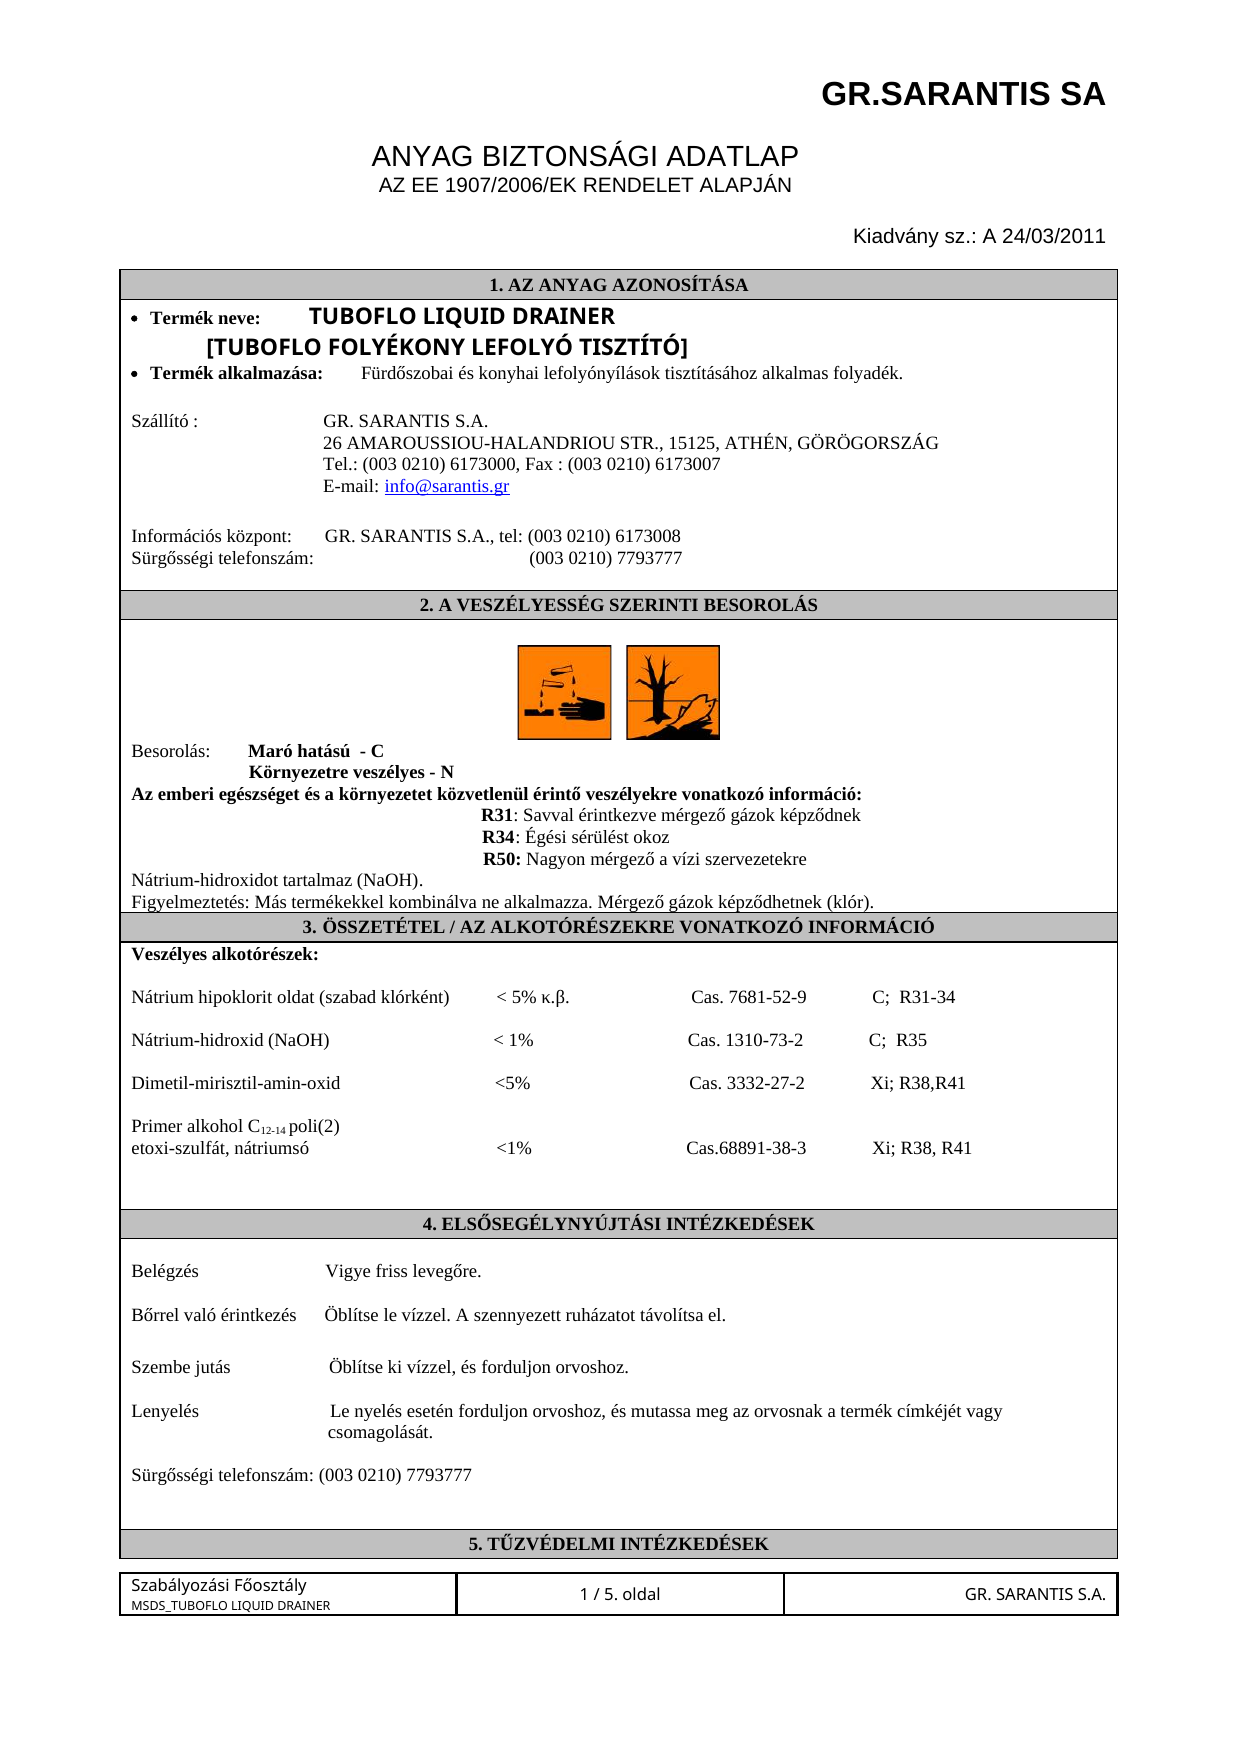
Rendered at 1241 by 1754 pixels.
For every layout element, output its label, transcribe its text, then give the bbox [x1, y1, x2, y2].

table_cell Besorolás: Maró hatású - C Környezetre veszélyes - N Az emberi egészséget és a környezetet közvetlenül érintő veszélyekre vonatkozó információ: R31: Savval érintkezve mérgező gázok képződnek R34: Égési sérülést okoz R50: Nagyon mérgező a vízi szervezetekre Nátrium-hidroxidot tartalmaz (NaOH). Figyelmeztetés: Más termékekkel kombinálva ne alkalmazza. Mérgező gázok képződhetnek (klór). [121, 620, 1117, 912]
table_cell Termék neve: TUBOFLO LIQUID DRAINER [TUBOFLO FOLYÉKONY LEFOLYÓ TISZTÍTÓ] Termék alkalmazása: Fürdőszobai és konyhai lefolyónyílások tisztításához alkalmas folyadék. Szállító : GR. SARANTIS S.A. 26 AMAROUSSIOU-HALANDRIOU STR., 15125, ATHÉN, GÖRÖGORSZÁG Tel.: (003 0210) 6173000, Fax : (003 0210) 6173007 E-mail: info@sarantis.gr Információs központ: GR. SARANTIS S.A., tel: (003 0210) 6173008 Sürgősségi telefonszám: (003 0210) 7793777 [121, 300, 1117, 590]
table_cell 3. ÖSSZETÉTEL / AZ ALKOTÓRÉSZEKRE VONATKOZÓ INFORMÁCIÓ [121, 913, 1117, 941]
picture [517, 645, 612, 740]
table_header 1. AZ ANYAG AZONOSÍTÁSA [121, 270, 1117, 299]
table_cell Veszélyes alkotórészek: Nátrium hipoklorit oldat (szabad klórként) < 5% κ.β. Cas. 7681-52-9 C; R31-34 Nátrium-hidroxid (NaOH) < 1% Cas. 1310-73-2 C; R35 Dimetil-mirisztil-amin-oxid <5% Cas. 3332-27-2 Xi; R38,R41 Primer alkohol C12-14 poli(2) etoxi-szulfát, nátriumsó <1% Cas.68891-38-3 Xi; R38, R41 [121, 943, 1117, 1208]
table_cell 4. ELSŐSEGÉLYNYÚJTÁSI INTÉZKEDÉSEK [121, 1210, 1117, 1238]
table_cell 5. TŰZVÉDELMI INTÉZKEDÉSEK [121, 1530, 1117, 1558]
table_cell Belégzés Vigye friss levegőre. Bőrrel való érintkezés Öblítse le vízzel. A szennyezett ruházatot távolítsa el. Szembe jutás Öblítse ki vízzel, és forduljon orvoshoz. Lenyelés Le nyelés esetén forduljon orvoshoz, és mutassa meg az orvosnak a termék címkéjét vagy csomagolását. Sürgősségi telefonszám: (003 0210) 7793777 [121, 1239, 1117, 1529]
picture [626, 645, 720, 740]
table_cell VESZÉLYESSÉG SZERINTI BESOROLÁS [121, 591, 1117, 619]
